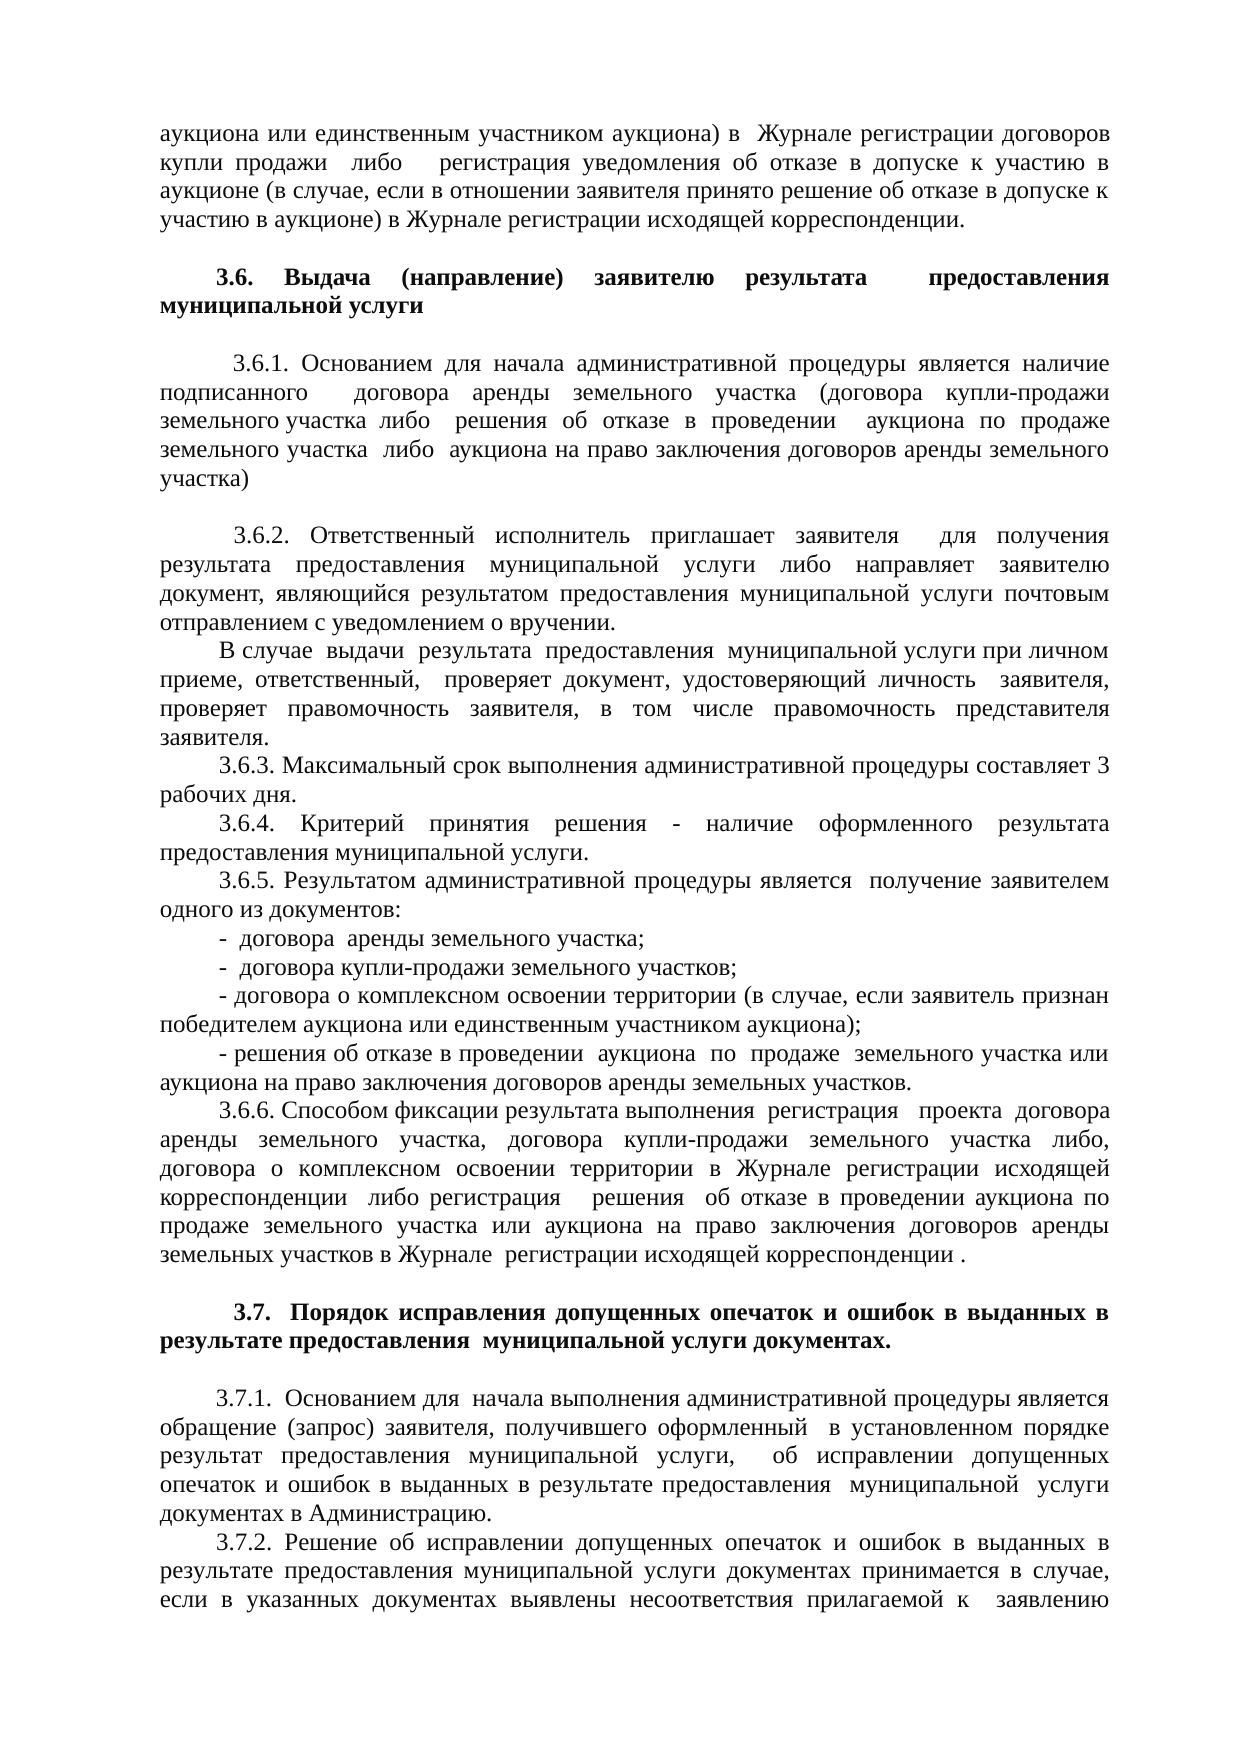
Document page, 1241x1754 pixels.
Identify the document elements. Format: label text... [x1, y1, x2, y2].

text 3.6.4. Критерий принятия решения - наличие оформленного результата предоставления муниципальной услуги. [159, 808, 1110, 866]
text - решения об отказе в проведении аукциона по продаже земельного участка или аукциона на право заключения договоров аренды земельных участков. [159, 1038, 1110, 1096]
text - договора о комплексном освоении территории (в случае, если заявитель признан победителем аукциона или единственным участником аукциона); [159, 981, 1110, 1038]
text 3.7. Порядок исправления допущенных опечаток и ошибок в выданных в результате предоставления муниципальной услуги документах. [159, 1297, 1110, 1354]
text 3.6.1. Основанием для начала административной процедуры является наличие подписанного договора аренды земельного участка (договора купли-продажи земельного участка либо решения об отказе в проведении аукциона по продаже земельного участка либо аукциона на право заключения договоров аренды земельного участка) [159, 348, 1110, 492]
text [159, 118, 1110, 233]
text 3.6.3. Максимальный срок выполнения административной процедуры составляет 3 рабочих дня. [159, 751, 1110, 808]
text 3.6.6. Способом фиксации результата выполнения регистрация проекта договора аренды земельного участка, договора купли-продажи земельного участка либо, договора о комплексном освоении территории в Журнале регистрации исходящей корреспонденции либо регистрация решения об отказе в проведении аукциона по продаже земельного участка или аукциона на право заключения договоров аренды земельных участков в Журнале регистрации исходящей корреспонденции . [159, 1096, 1110, 1268]
text 3.6. Выдача (направление) заявителю результата предоставления муниципальной услуги [159, 262, 1110, 319]
text В случае выдачи результата предоставления муниципальной услуги при личном приеме, ответственный, проверяет документ, удостоверяющий личность заявителя, проверяет правомочность заявителя, в том числе правомочность представителя заявителя. [159, 636, 1110, 751]
text 3.7.1. Основанием для начала выполнения административной процедуры является обращение (запрос) заявителя, получившего оформленный в установленном порядке результат предоставления муниципальной услуги, об исправлении допущенных опечаток и ошибок в выданных в результате предоставления муниципальной услуги документах в Администрацию. [159, 1383, 1110, 1527]
text - договора аренды земельного участка; [159, 923, 1110, 952]
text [159, 1527, 1110, 1613]
text - договора купли-продажи земельного участков; [159, 952, 1110, 981]
text 3.6.2. Ответственный исполнитель приглашает заявителя для получения результата предоставления муниципальной услуги либо направляет заявителю документ, являющийся результатом предоставления муниципальной услуги почтовым отправлением с уведомлением о вручении. [159, 521, 1110, 636]
text 3.6.5. Результатом административной процедуры является получение заявителем одного из документов: [159, 866, 1110, 923]
